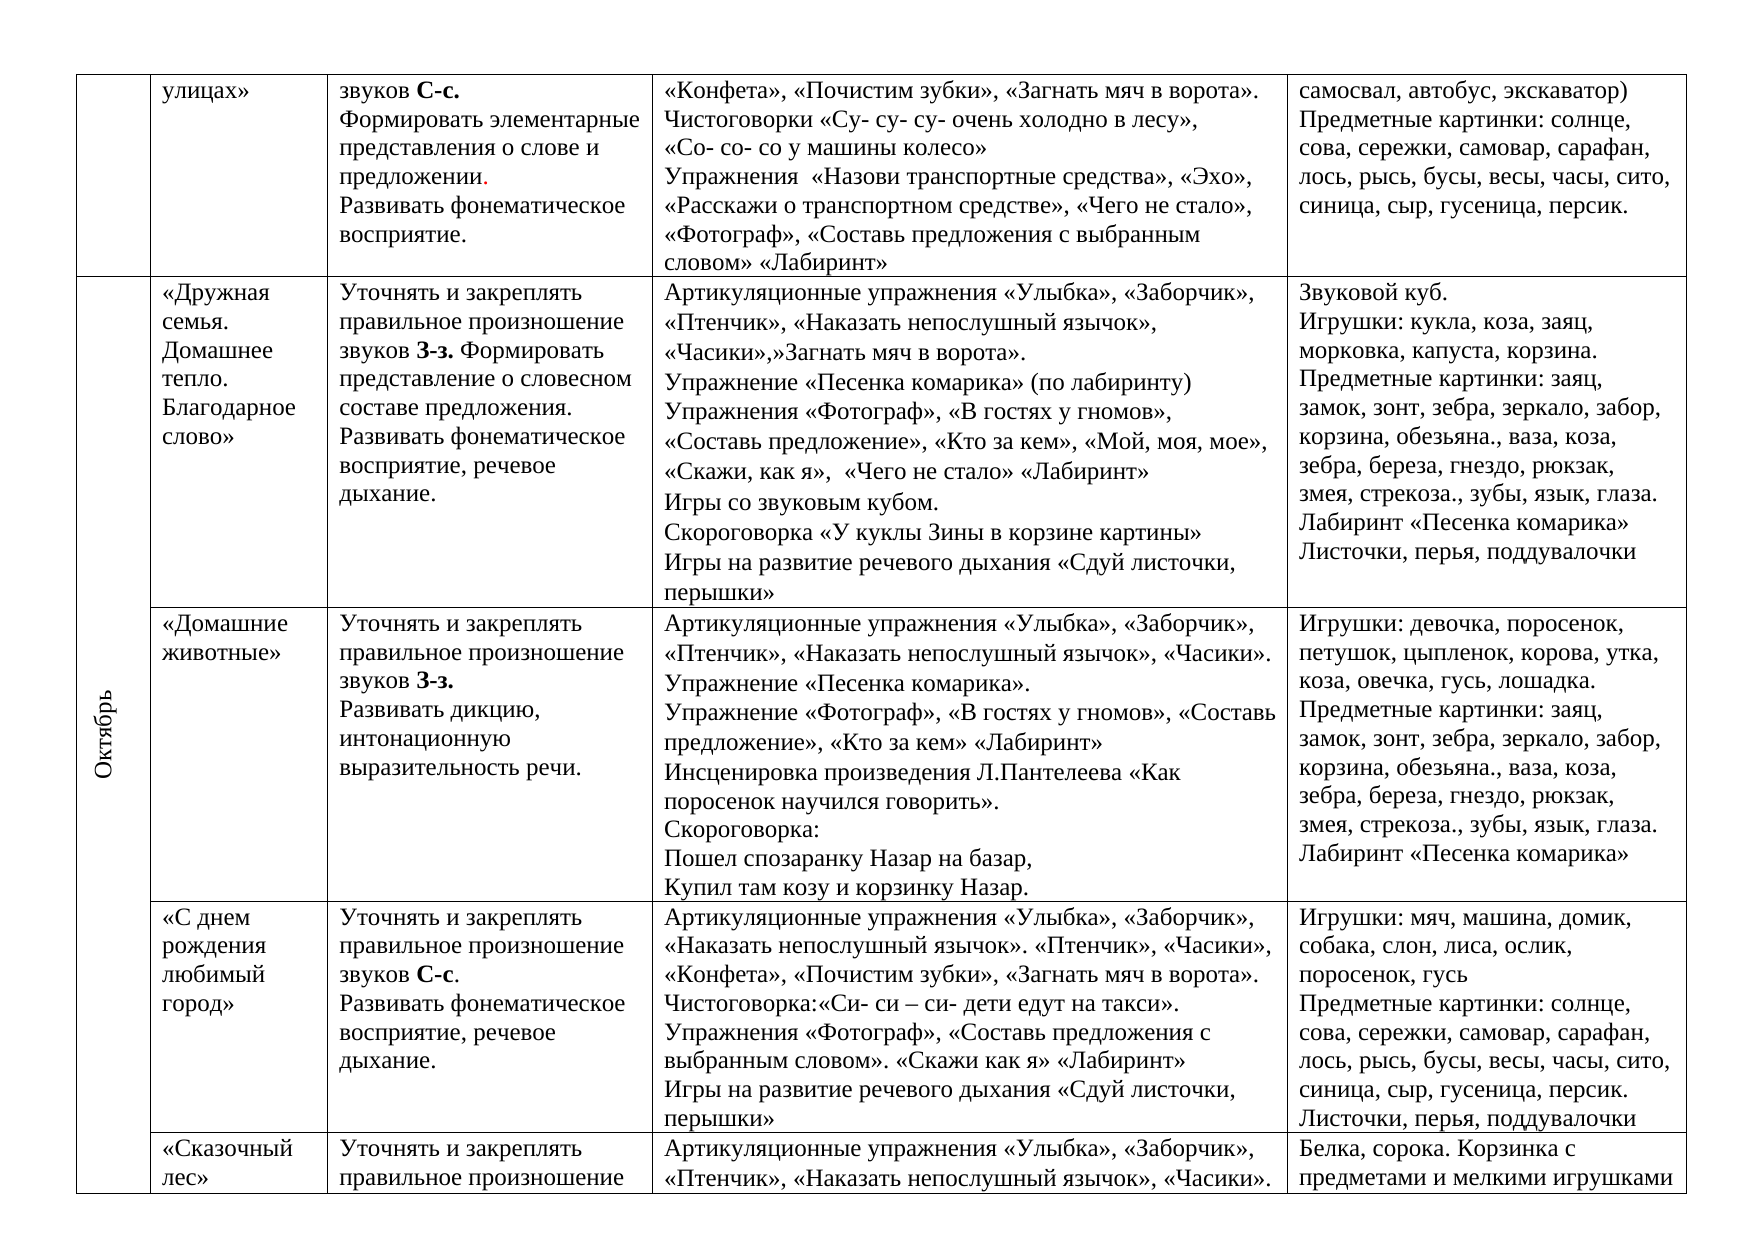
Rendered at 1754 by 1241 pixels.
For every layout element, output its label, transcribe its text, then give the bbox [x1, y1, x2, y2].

table_cell Уточнять и закреплять правильное произношение звуков С-с. Развивать фонематическое восприятие, речевое дыхание. [328, 902, 652, 1132]
table_cell «Домашние животные» [151, 608, 327, 901]
table_cell Артикуляционные упражнения «Улыбка», «Заборчик», «Птенчик», «Наказать непослушный язычок», «Часики»,»Загнать мяч в ворота». Упражнение «Песенка комарика» (по лабиринту) Упражнения «Фотограф», «В гостях у гномов», «Составь предложение», «Кто за кем», «Мой, моя, мое», «Скажи, как я», «Чего не стало» «Лабиринт» Игры со звуковым кубом. Скороговорка «У куклы Зины в корзине картины» Игры на развитие речевого дыхания «Сдуй листочки, перышки» [653, 277, 1287, 607]
table_cell Артикуляционные упражнения «Улыбка», «Заборчик», «Птенчик», «Наказать непослушный язычок», «Часики». Упражнение «Песенка комарика». Упражнение «Фотограф», «В гостях у гномов», «Составь предложение», «Кто за кем» «Лабиринт» Инсценировка произведения Л.Пантелеева «Как поросенок научился говорить». Скороговорка: Пошел спозаранку Назар на базар, Купил там козу и корзинку Назар. [653, 608, 1287, 901]
table_cell Артикуляционные упражнения «Улыбка», «Заборчик», «Наказать непослушный язычок». «Птенчик», «Часики», «Конфета», «Почистим зубки», «Загнать мяч в ворота». Чистоговорка:«Си- си – си- дети едут на такси». Упражнения «Фотограф», «Составь предложения с выбранным словом». «Скажи как я» «Лабиринт» Игры на развитие речевого дыхания «Сдуй листочки, перышки» [653, 902, 1287, 1132]
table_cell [328, 1133, 652, 1193]
table_cell Октябрь [77, 277, 150, 1193]
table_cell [1288, 1133, 1686, 1193]
table_cell «Сказочный лес» [151, 1133, 327, 1193]
table_cell Игрушки: мяч, машина, домик, собака, слон, лиса, ослик, поросенок, гусь Предметные картинки: солнце, сова, сережки, самовар, сарафан, лось, рысь, бусы, весы, часы, сито, синица, сыр, гусеница, персик. Листочки, перья, поддувалочки [1288, 902, 1686, 1132]
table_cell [328, 75, 652, 276]
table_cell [653, 75, 1287, 276]
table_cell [1288, 75, 1686, 276]
table_cell Уточнять и закреплять правильное произношение звуков З-з. Формировать представление о словесном составе предложения. Развивать фонематическое восприятие, речевое дыхание. [328, 277, 652, 607]
table_cell Игрушки: девочка, поросенок, петушок, цыпленок, корова, утка, коза, овечка, гусь, лошадка. Предметные картинки: заяц, замок, зонт, зебра, зеркало, забор, корзина, обезьяна., ваза, коза, зебра, береза, гнездо, рюкзак, змея, стрекоза., зубы, язык, глаза. Лабиринт «Песенка комарика» [1288, 608, 1686, 901]
table_cell Уточнять и закреплять правильное произношение звуков З-з. Развивать дикцию, интонационную выразительность речи. [328, 608, 652, 901]
table_cell «С днем рождения любимый город» [151, 902, 327, 1132]
table_cell «Дружная семья. Домашнее тепло. Благодарное слово» [151, 277, 327, 607]
table_cell Звуковой куб. Игрушки: кукла, коза, заяц, морковка, капуста, корзина. Предметные картинки: заяц, замок, зонт, зебра, зеркало, забор, корзина, обезьяна., ваза, коза, зебра, береза, гнездо, рюкзак, змея, стрекоза., зубы, язык, глаза. Лабиринт «Песенка комарика» Листочки, перья, поддувалочки [1288, 277, 1686, 607]
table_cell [151, 75, 327, 276]
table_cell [653, 1133, 1287, 1193]
